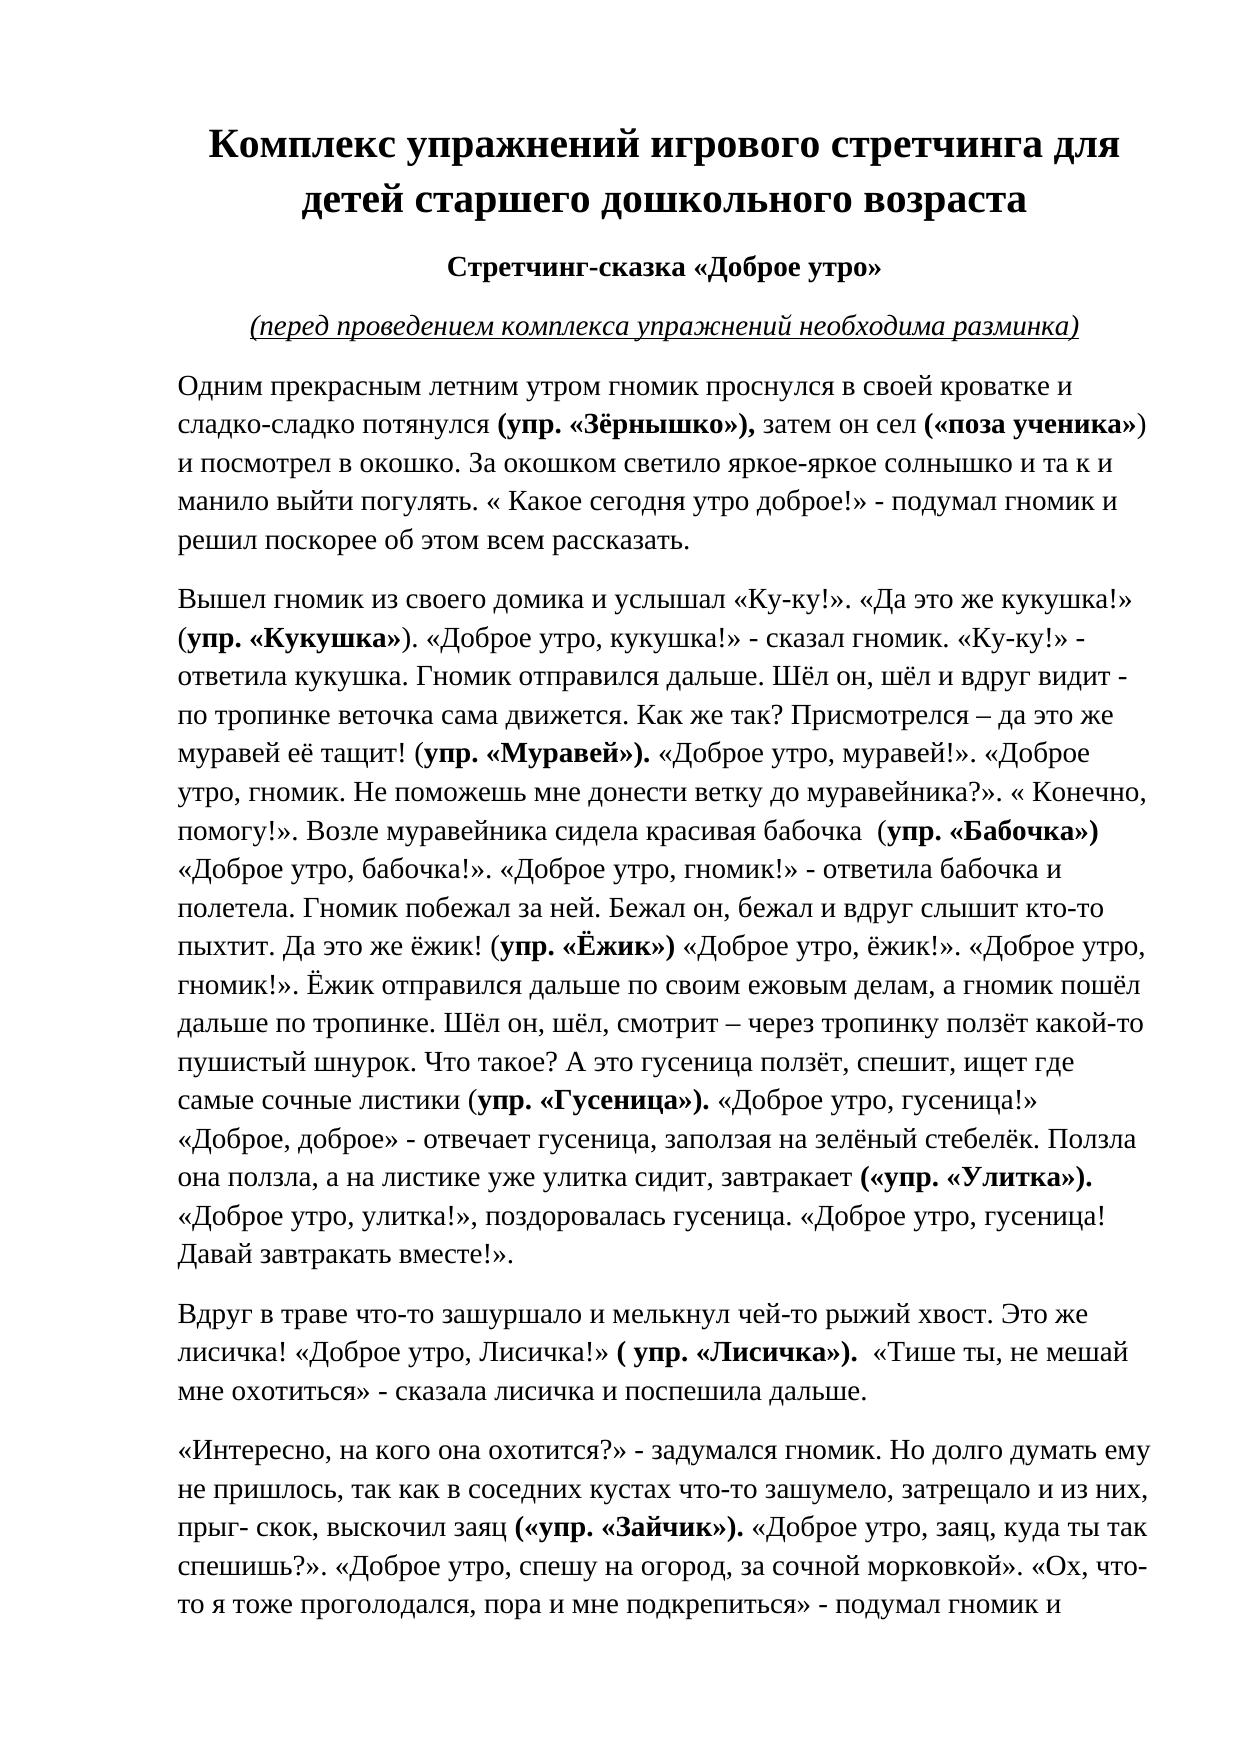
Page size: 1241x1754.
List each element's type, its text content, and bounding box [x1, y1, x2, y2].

text Комплекс упражнений игрового стретчинга для детей старшего дошкольного возраста [177, 118, 1152, 221]
text Вдруг в траве что-то зашуршало и мелькнул чей-то рыжий хвост. Это же лисичка! «Доброе утро, Лисичка!» ( упр. «Лисичка»). «Тише ты, не мешай мне охотиться» - сказала лисичка и поспешила дальше. [177, 1296, 1152, 1407]
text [177, 1432, 1152, 1620]
text Стретчинг-сказка «Доброе утро» [177, 249, 1152, 283]
text Одним прекрасным летним утром гномик проснулся в своей кроватке и сладко-сладко потянулся (упр. «Зёрнышко»), затем он сел («поза ученика») и посмотрел в окошко. За окошком светило яркое-яркое солнышко и та к и манило выйти погулять. « Какое сегодня утро доброе!» - подумал гномик и решил поскорее об этом всем рассказать. [177, 368, 1152, 556]
text (перед проведением комплекса упражнений необходима разминка) [177, 308, 1152, 342]
text Вышел гномик из своего домика и услышал «Ку-ку!». «Да это же кукушка!» (упр. «Кукушка»). «Доброе утро, кукушка!» - сказал гномик. «Ку-ку!» - ответила кукушка. Гномик отправился дальше. Шёл он, шёл и вдруг видит -по тропинке веточка сама движется. Как же так? Присмотрелся – да это же муравей её тащит! (упр. «Муравей»). «Доброе утро, муравей!». «Доброе утро, гномик. Не поможешь мне донести ветку до муравейника?». « Конечно, помогу!». Возле муравейника сидела красивая бабочка (упр. «Бабочка») «Доброе утро, бабочка!». «Доброе утро, гномик!» - ответила бабочка и полетела. Гномик побежал за ней. Бежал он, бежал и вдруг слышит кто-то пыхтит. Да это же ёжик! (упр. «Ёжик») «Доброе утро, ёжик!». «Доброе утро, гномик!». Ёжик отправился дальше по своим ежовым делам, а гномик пошёл дальше по тропинке. Шёл он, шёл, смотрит – через тропинку ползёт какой-то пушистый шнурок. Что такое? А это гусеница ползёт, спешит, ищет где самые сочные листики (упр. «Гусеница»). «Доброе утро, гусеница!» «Доброе, доброе» - отвечает гусеница, заползая на зелёный стебелёк. Ползла она ползла, а на листике уже улитка сидит, завтракает («упр. «Улитка»). «Доброе утро, улитка!», поздоровалась гусеница. «Доброе утро, гусеница! Давай завтракать вместе!». [177, 581, 1152, 1270]
